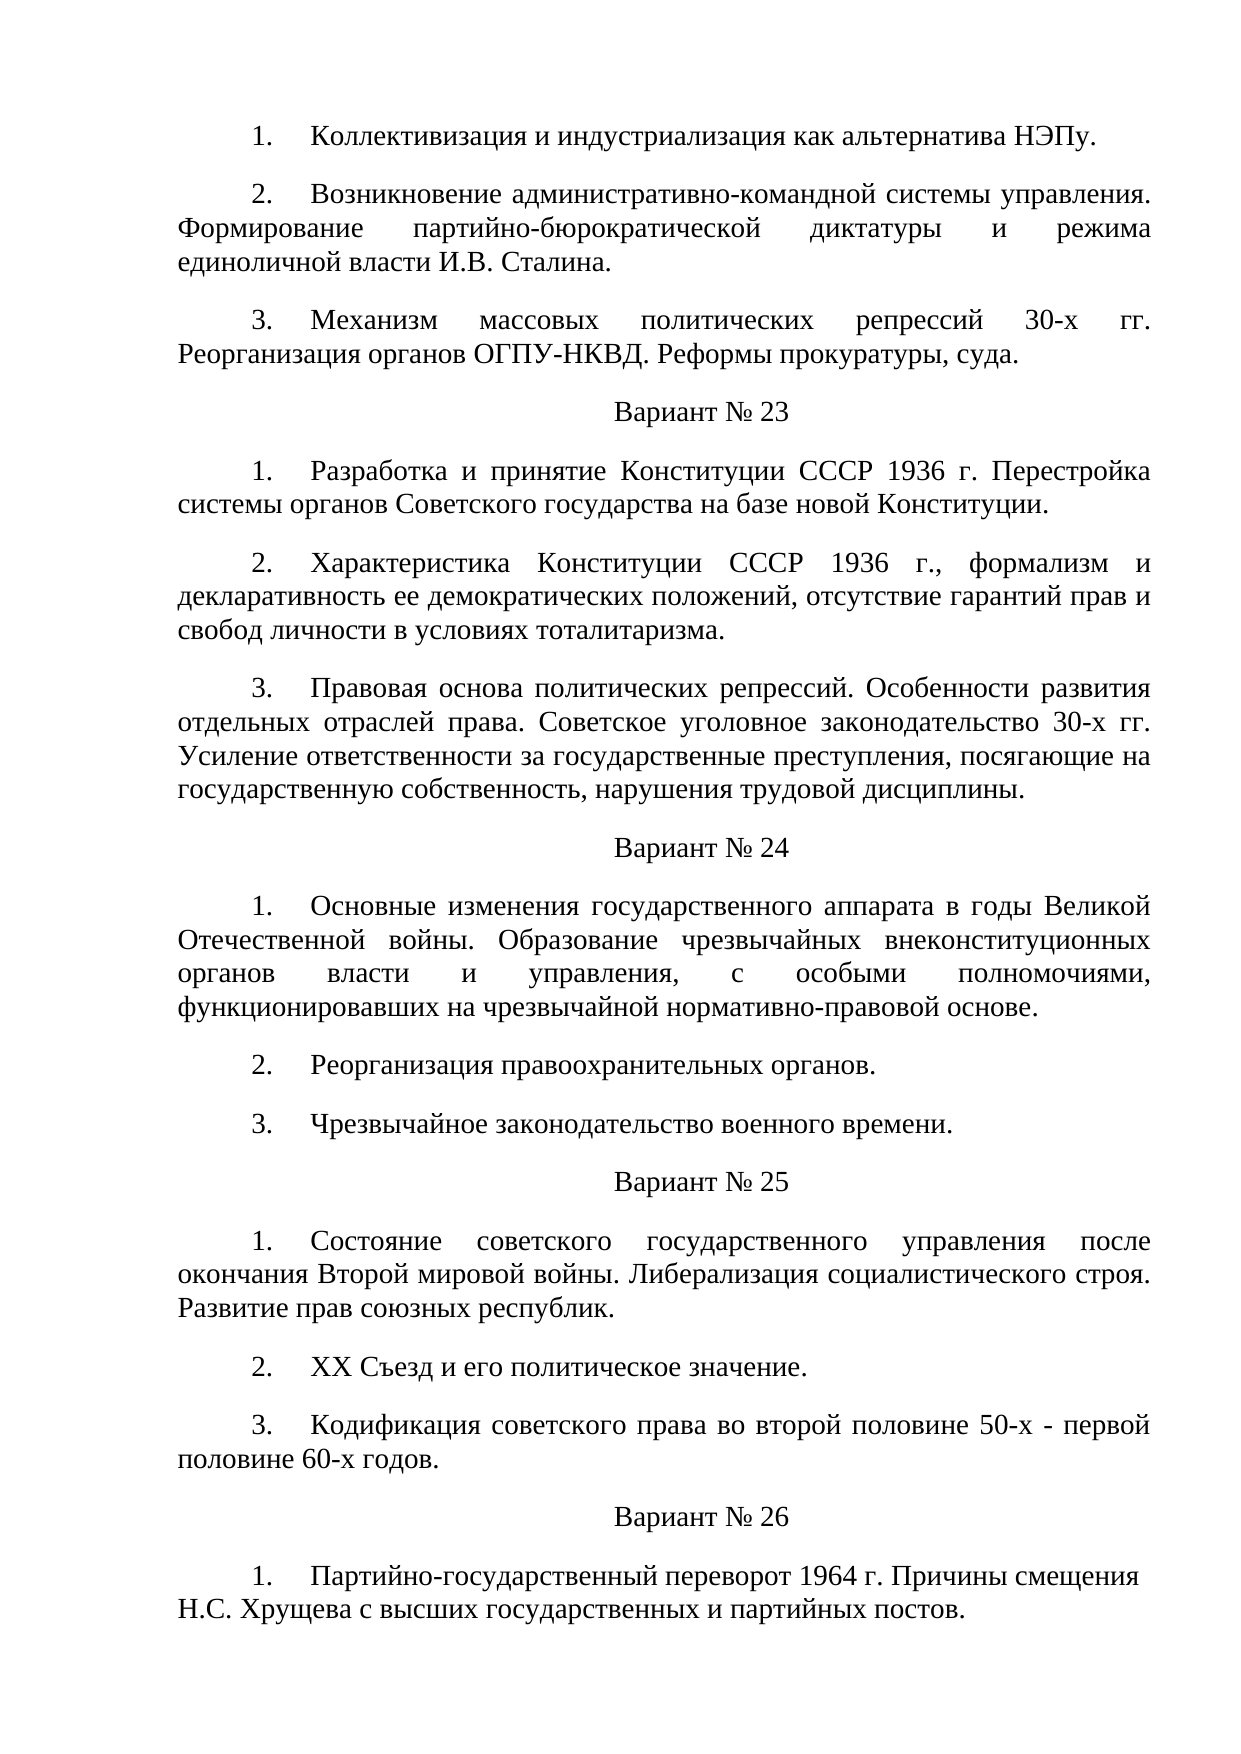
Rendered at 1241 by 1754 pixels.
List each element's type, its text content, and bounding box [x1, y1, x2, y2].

list Правовая основа политических репрессий. Особенности развития отдельных отраслей права. Советское уголовное законодательство 30-х гг. Усиление ответственности за государственные преступления, посягающие на государственную собственность, нарушения трудовой дисциплины. [177, 671, 1152, 805]
text Вариант № 24 [177, 830, 1152, 863]
list Характеристика Конституции СССР ., формализм и декларативность ее демократических положений, отсутствие гарантий прав и свобод личности в условиях тоталитаризма. [177, 545, 1152, 646]
text Вариант № 26 [177, 1499, 1152, 1533]
list Чрезвычайное законодательство военного времени. [177, 1106, 1152, 1139]
list Основные изменения государственного аппарата в годы Великой Отечественной войны. Образование чрезвычайных внеконституционных органов власти и управления, с особыми полномочиями, функционировавших на чрезвычайной нормативно-правовой основе. [177, 888, 1152, 1022]
list Кодификация советского права во второй половине 50-х - первой половине 60-х годов. [177, 1407, 1152, 1474]
list XX Съезд и его политическое значение. [177, 1349, 1152, 1382]
list Реорганизация правоохранительных органов. [177, 1047, 1152, 1081]
list Состояние советского государственного управления после окончания Второй мировой войны. Либерализация социалистического строя. Развитие прав союзных республик. [177, 1223, 1152, 1324]
list Коллективизация и индустриализация как альтернатива НЭПу. [177, 118, 1152, 152]
list Механизм массовых политических репрессий 30-х гг. Реорганизация органов ОГПУ-НКВД. Реформы прокуратуры, суда. [177, 302, 1152, 369]
list Разработка и принятие Конституции СССР . Перестройка системы органов Советского государства на базе новой Конституции. [177, 453, 1152, 520]
list Партийно-государственный переворот . Причины смещения Н.С. Хрущева с высших государственных и партийных постов. [177, 1558, 1152, 1625]
list Возникновение административно-командной системы управления. Формирование партийно-бюрократической диктатуры и режима единоличной власти И.В. Сталина. [177, 177, 1152, 277]
text Вариант № 23 [177, 394, 1152, 428]
text Вариант № 25 [177, 1164, 1152, 1198]
